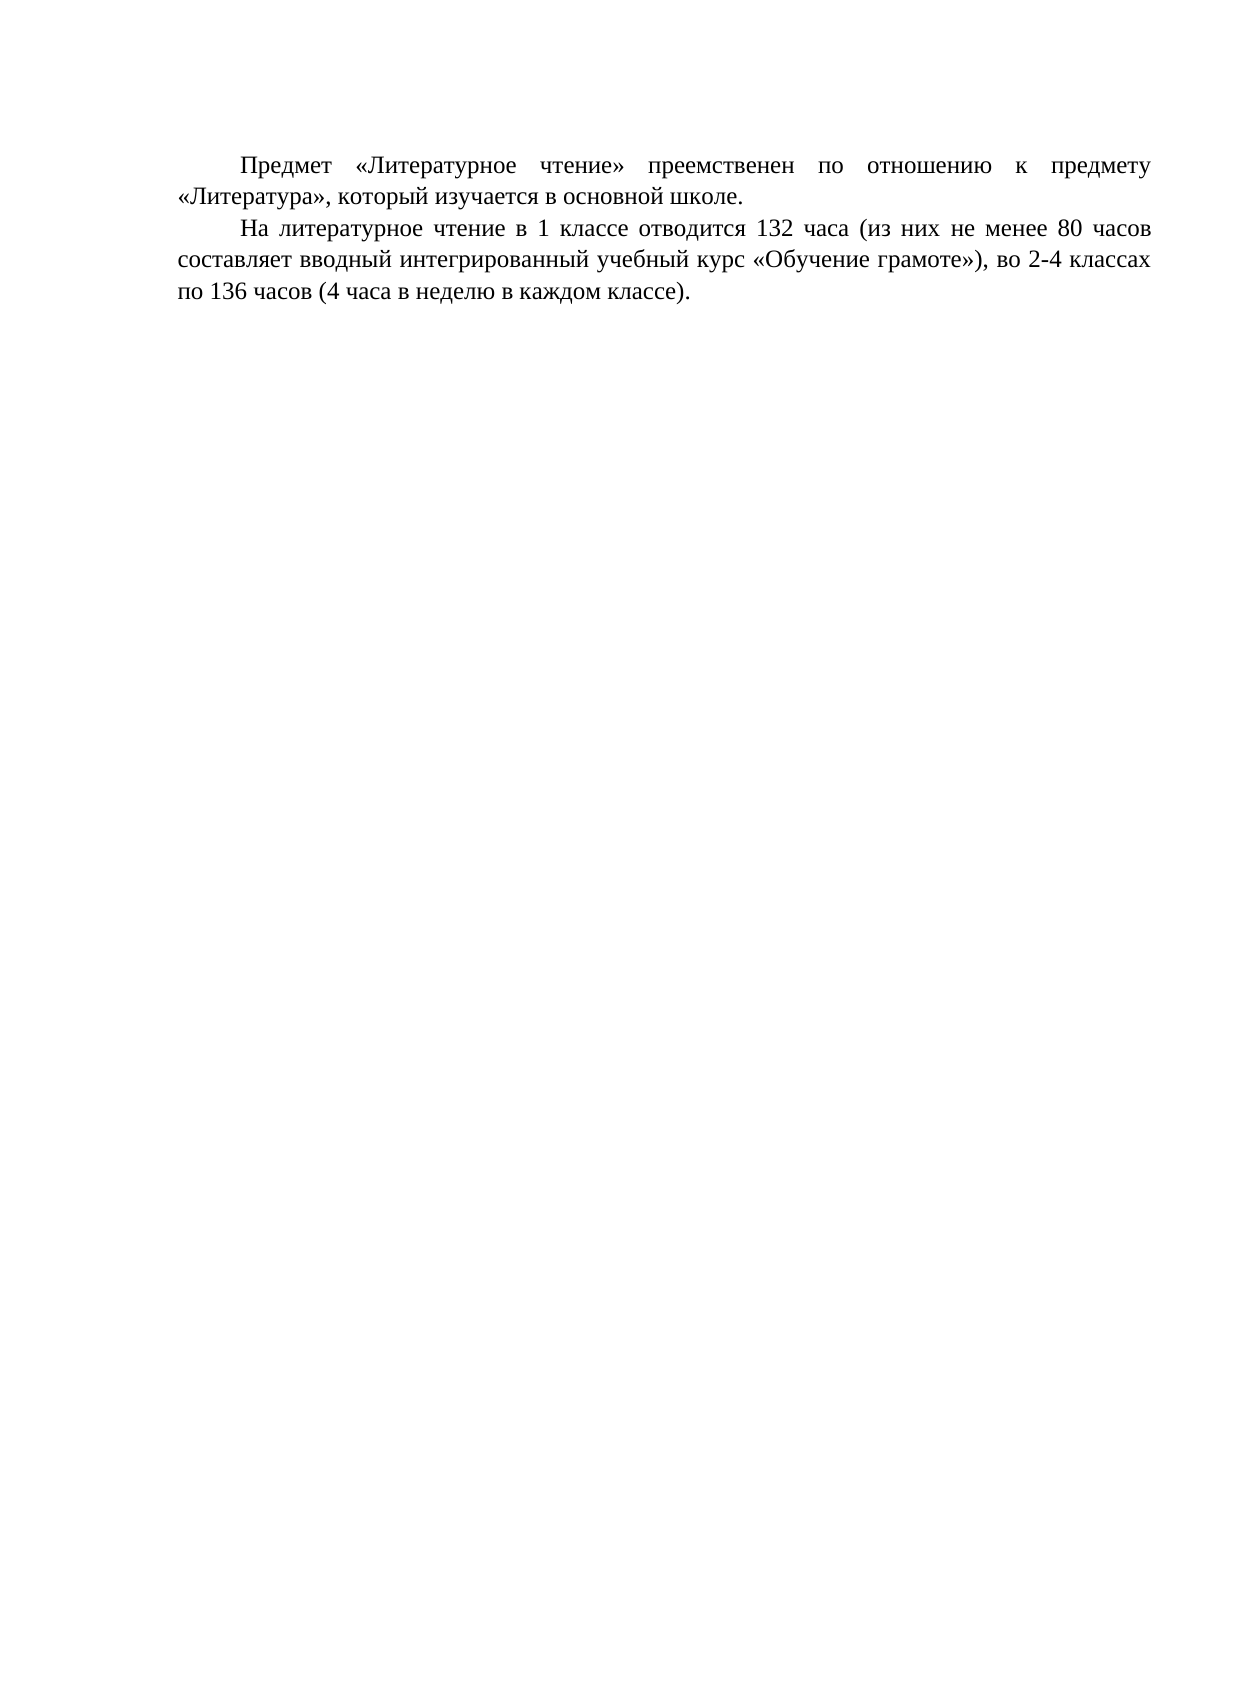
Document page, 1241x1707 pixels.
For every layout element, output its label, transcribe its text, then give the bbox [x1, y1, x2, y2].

text На литературное чтение в 1 классе отводится 132 часа (из них ‌не менее 80 часов‌ составляет вводный интегрированный учебный курс «Обучение грамоте»), во 2-4 классах по 136 часов (4 часа в неделю в каждом классе). [177, 213, 1152, 305]
text Предмет «Литературное чтение» преемственен по отношению к предмету «Литература», который изучается в основной школе. [177, 150, 1152, 210]
